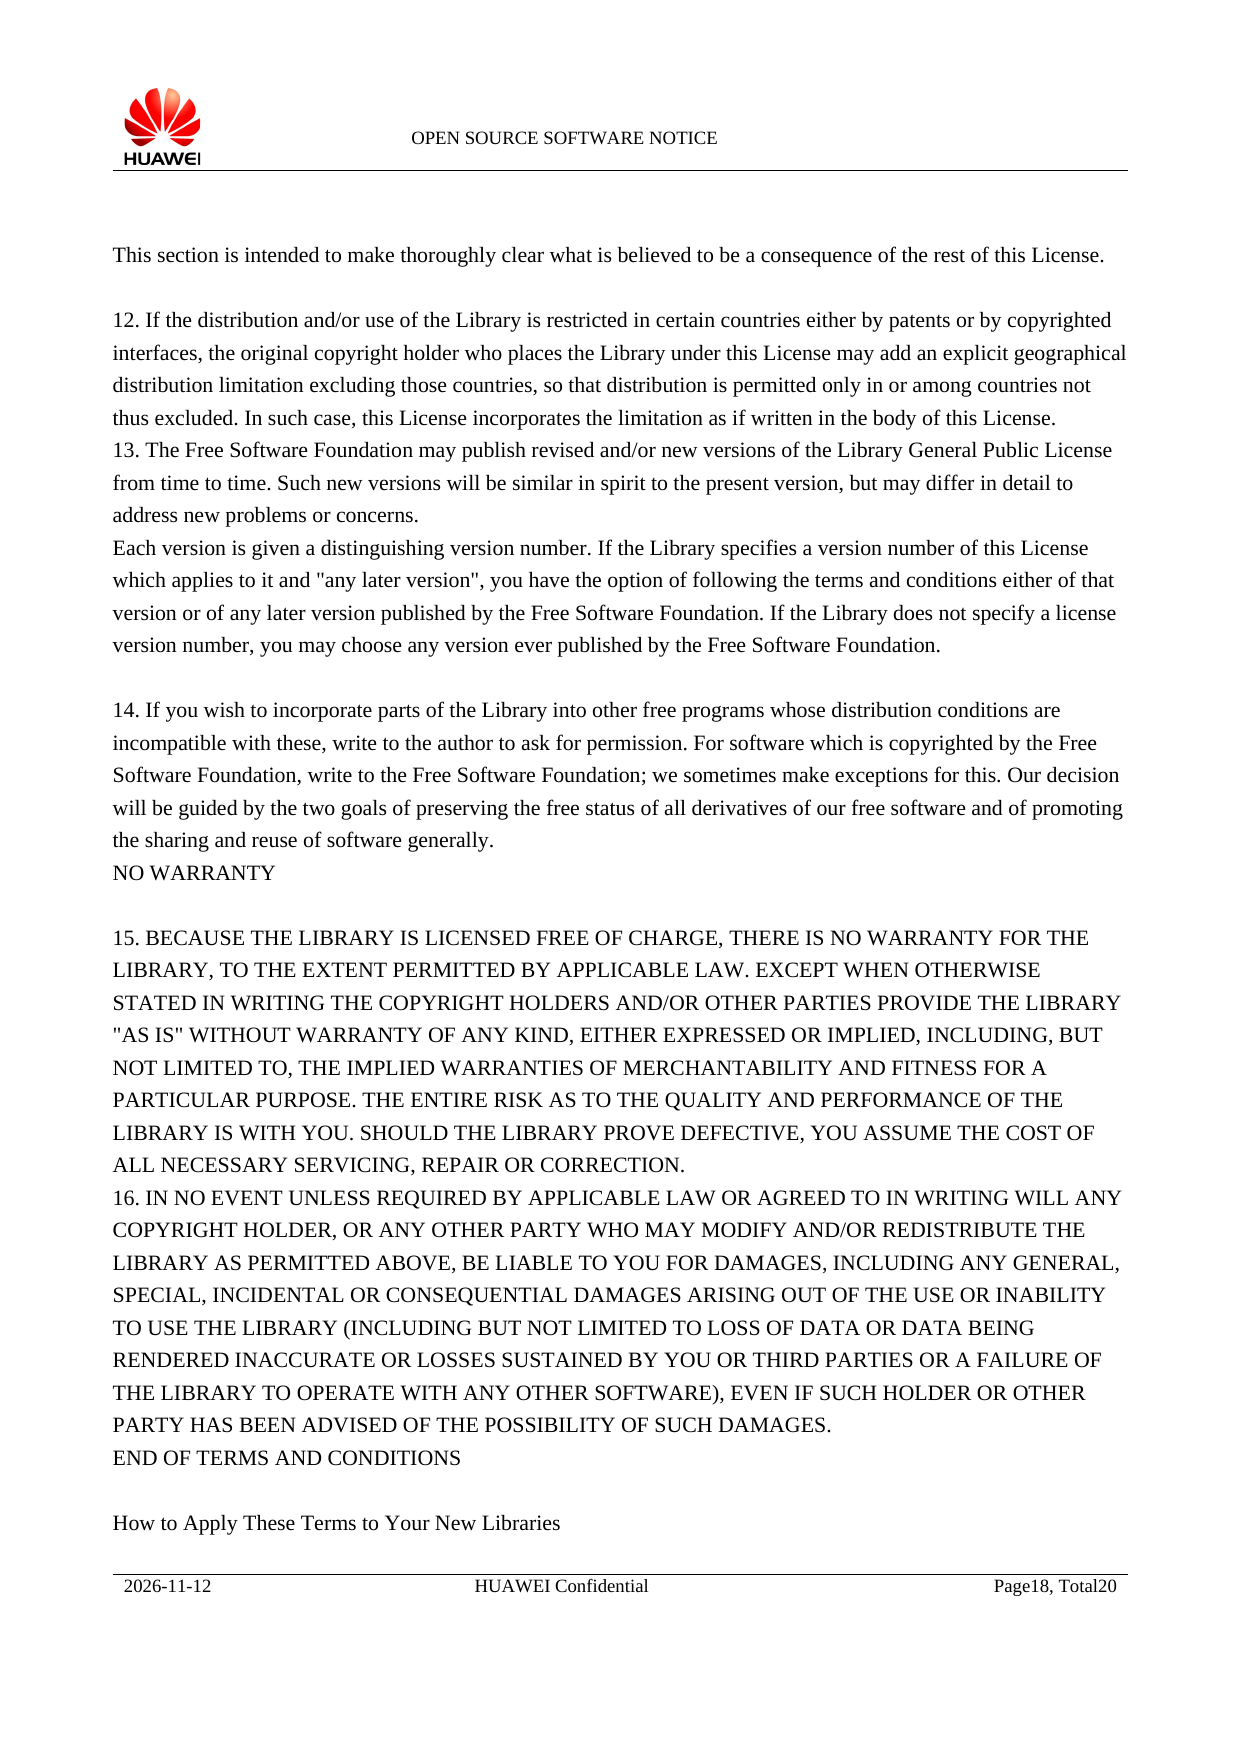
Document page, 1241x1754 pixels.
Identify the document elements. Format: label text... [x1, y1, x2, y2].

picture [124, 88, 201, 165]
